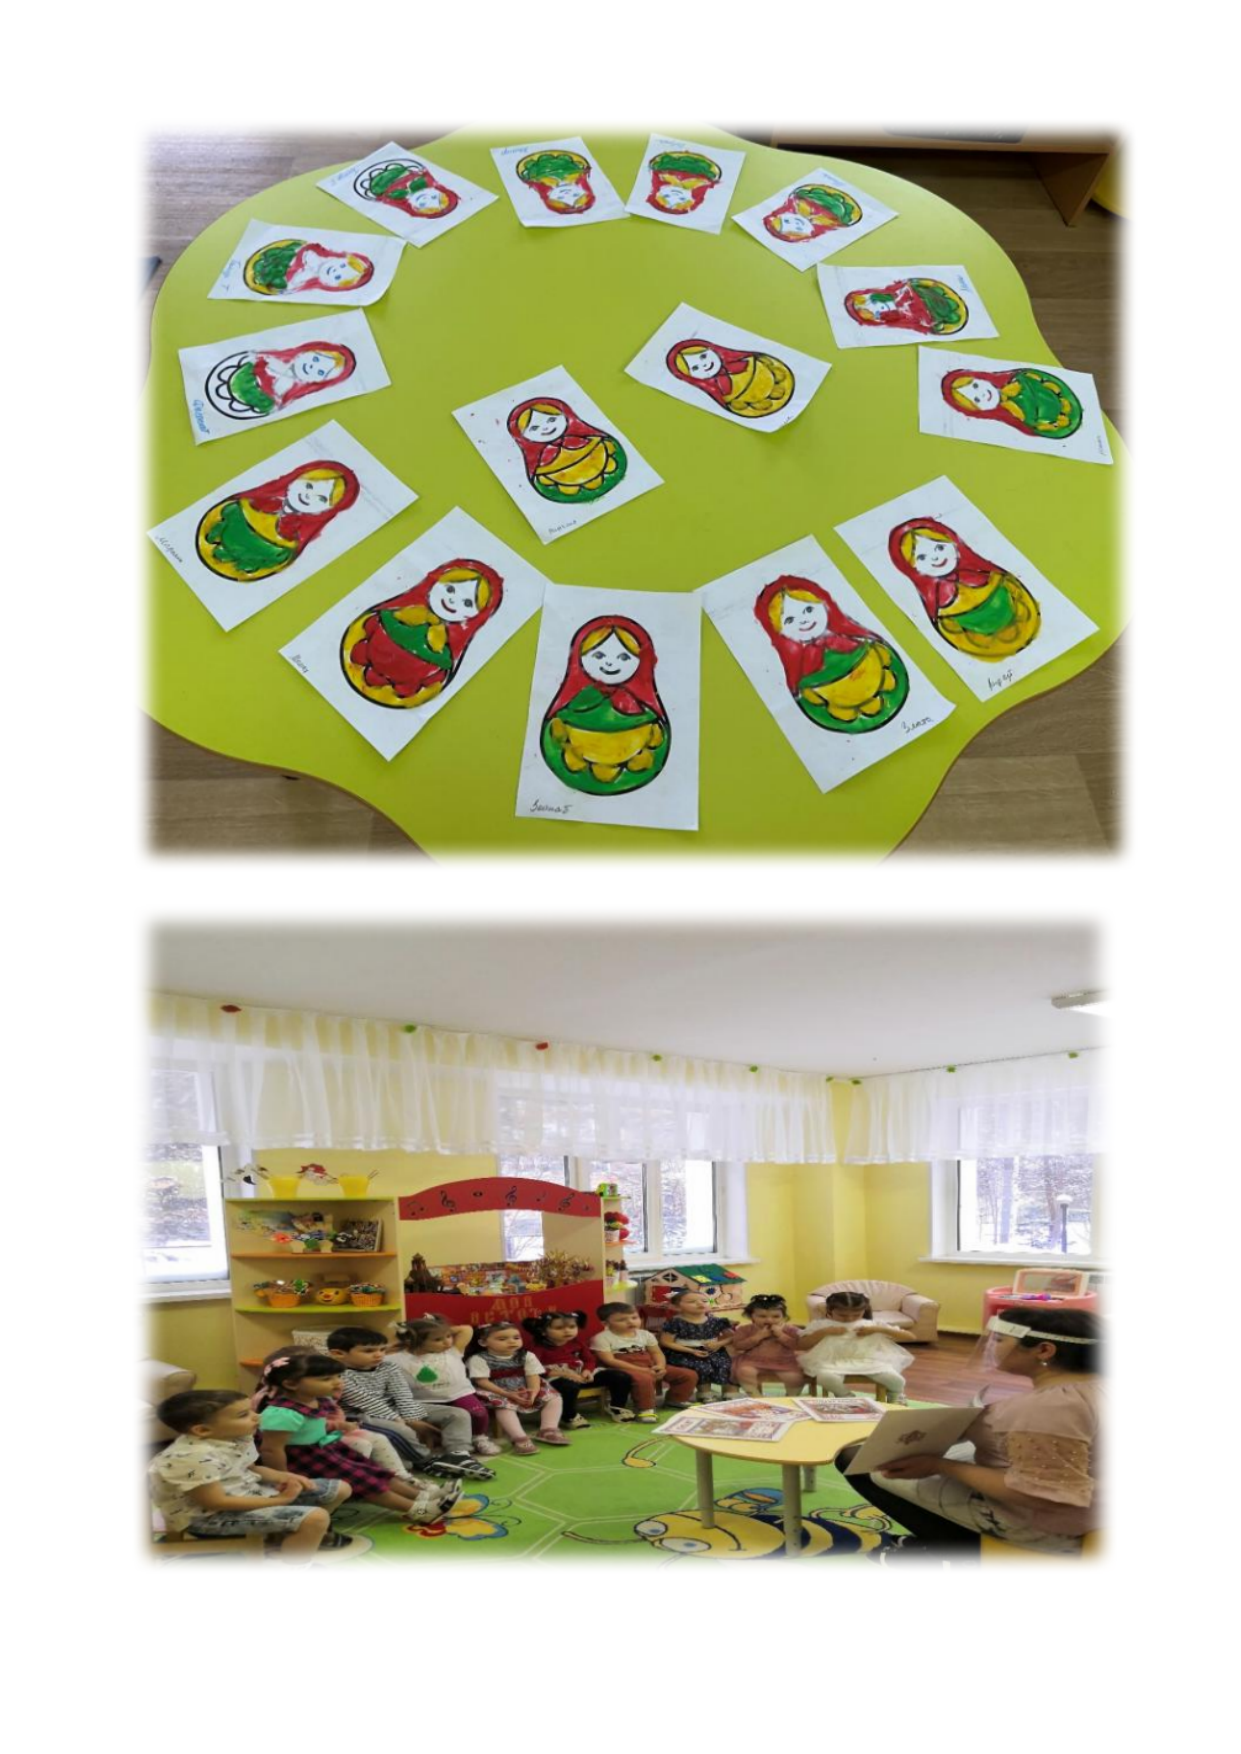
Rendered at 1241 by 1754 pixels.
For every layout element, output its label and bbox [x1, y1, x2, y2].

picture [160, 146, 1110, 844]
picture [162, 934, 1088, 1544]
